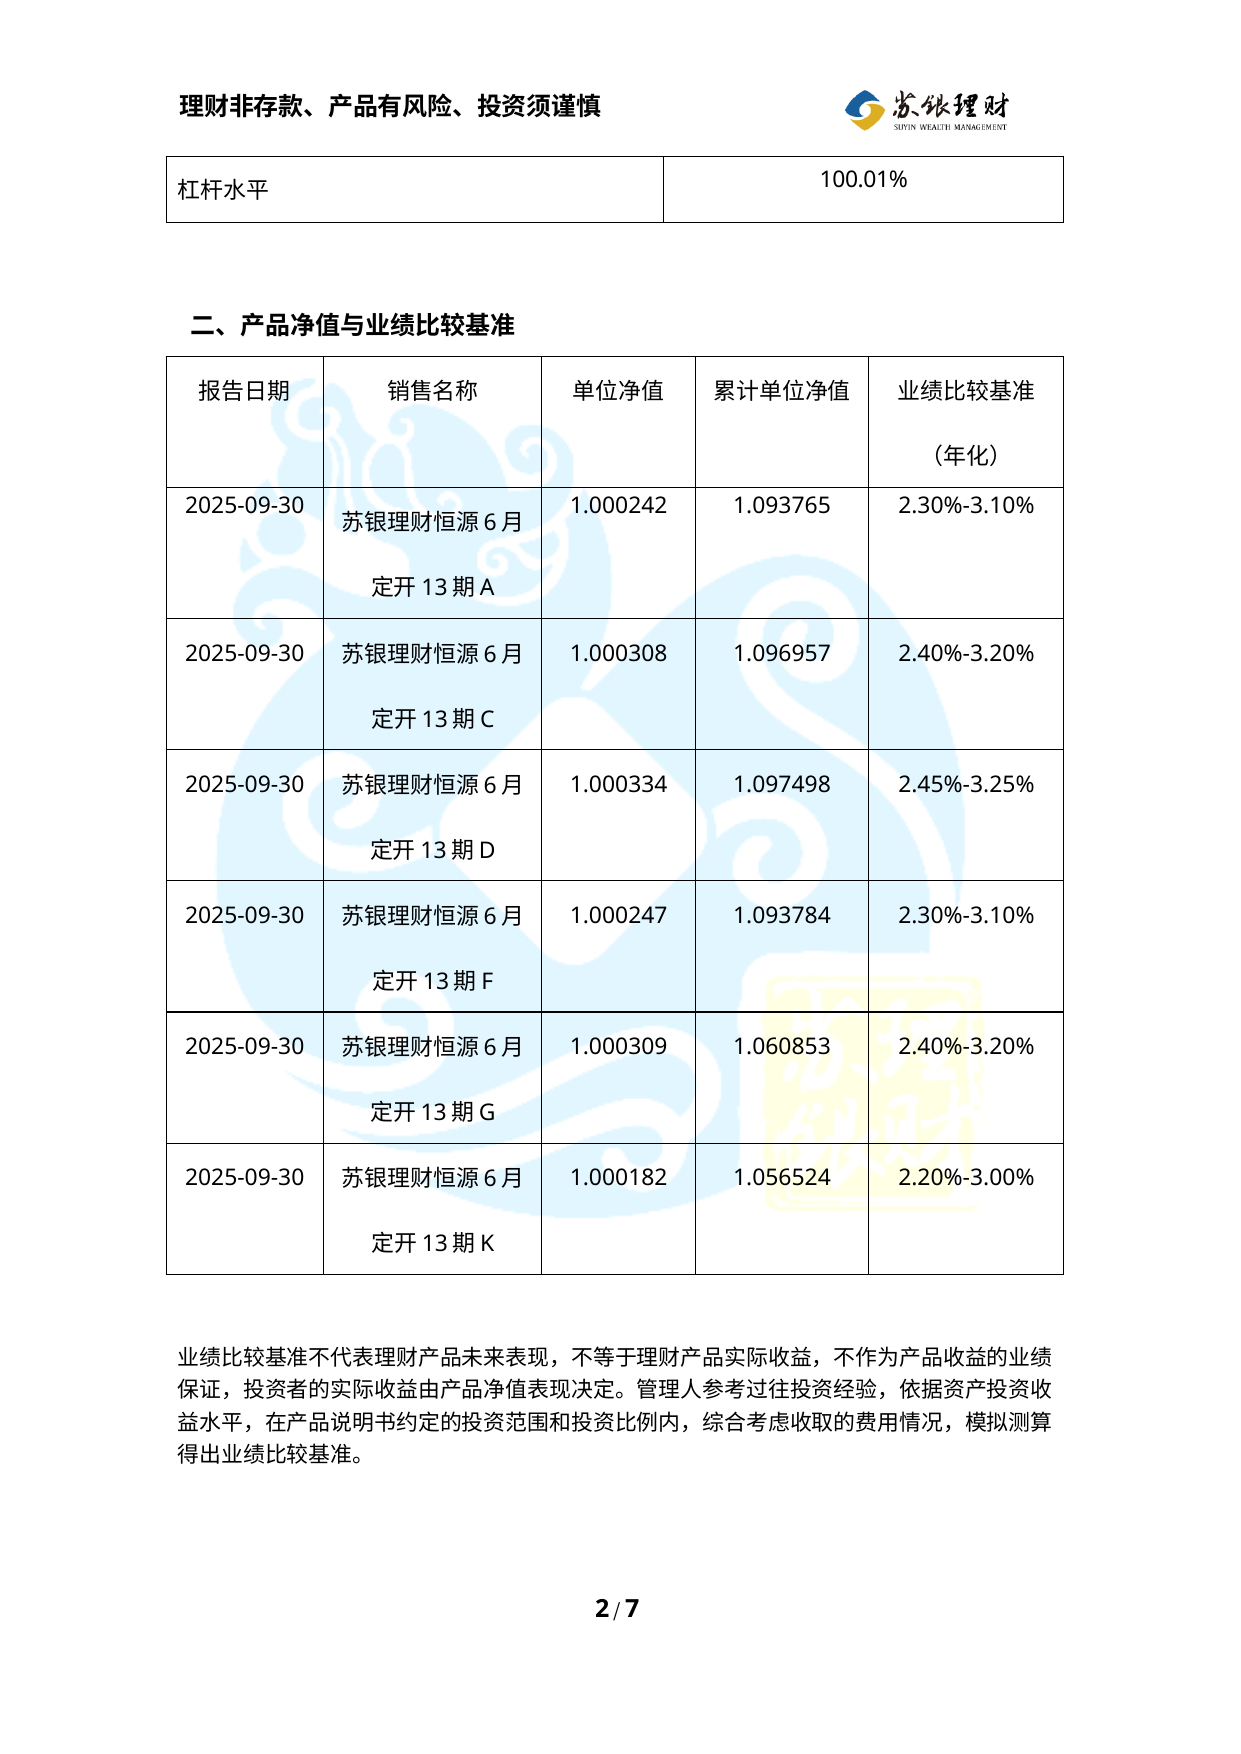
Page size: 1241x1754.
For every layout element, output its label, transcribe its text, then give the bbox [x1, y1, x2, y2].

table_cell 苏银理财恒源6月定开13期F [324, 881, 541, 1011]
table_cell 2025-09-30 [167, 1144, 323, 1273]
table_cell 苏银理财恒源6月定开13期C [324, 619, 541, 749]
table_cell 苏银理财恒源6月定开13期D [324, 750, 541, 880]
picture [820, 72, 1039, 143]
table_header 销售名称 [324, 357, 541, 487]
table_cell 1.097498 [696, 750, 868, 880]
table_cell 1.096957 [696, 619, 868, 749]
table_cell 2025-09-30 [167, 488, 323, 618]
table_cell 2.40%-3.20% [869, 619, 1063, 749]
table_cell 1.000309 [542, 1013, 695, 1142]
subtitle 二、产品净值与业绩比较基准 [190, 291, 1053, 356]
table_cell 苏银理财恒源6月定开13期A [324, 488, 541, 618]
table_cell 1.060853 [696, 1013, 868, 1142]
text 业绩比较基准不代表理财产品未来表现，不等于理财产品实际收益，不作为产品收益的业绩保证，投资者的实际收益由产品净值表现决定。管理人参考过往投资经验，依据资产投资收益水平，在产品说明书约定的投资范围和投资比例内，综合考虑收取的费用情况，模拟测算得出业绩比较基准。 [177, 1339, 1053, 1469]
table_cell 1.093784 [696, 881, 868, 1011]
table_cell 1.093765 [696, 488, 868, 618]
table_cell 2.30%-3.10% [869, 881, 1063, 1011]
table_cell 1.000247 [542, 881, 695, 1011]
table_cell 2025-09-30 [167, 750, 323, 880]
table_header 累计单位净值 [696, 357, 868, 487]
table_cell 2.30%-3.10% [869, 488, 1063, 618]
table_cell 1.000182 [542, 1144, 695, 1273]
table_cell 100.01% [664, 157, 1063, 222]
table_cell 1.000334 [542, 750, 695, 880]
table_header 单位净值 [542, 357, 695, 487]
table_cell 1.056524 [696, 1144, 868, 1273]
table_cell 2.40%-3.20% [869, 1013, 1063, 1142]
table_header 业绩比较基准（年化） [869, 357, 1063, 487]
table_cell 2025-09-30 [167, 1013, 323, 1142]
table_cell 2025-09-30 [167, 619, 323, 749]
table_header 报告日期 [167, 357, 323, 487]
table_cell 2.20%-3.00% [869, 1144, 1063, 1273]
table_cell 2.45%-3.25% [869, 750, 1063, 880]
table_cell 1.000308 [542, 619, 695, 749]
table_cell 2025-09-30 [167, 881, 323, 1011]
table_cell 杠杆水平 [167, 157, 663, 222]
table_cell 苏银理财恒源6月定开13期G [324, 1013, 541, 1142]
table_cell 1.000242 [542, 488, 695, 618]
table_cell 苏银理财恒源6月定开13期K [324, 1144, 541, 1273]
